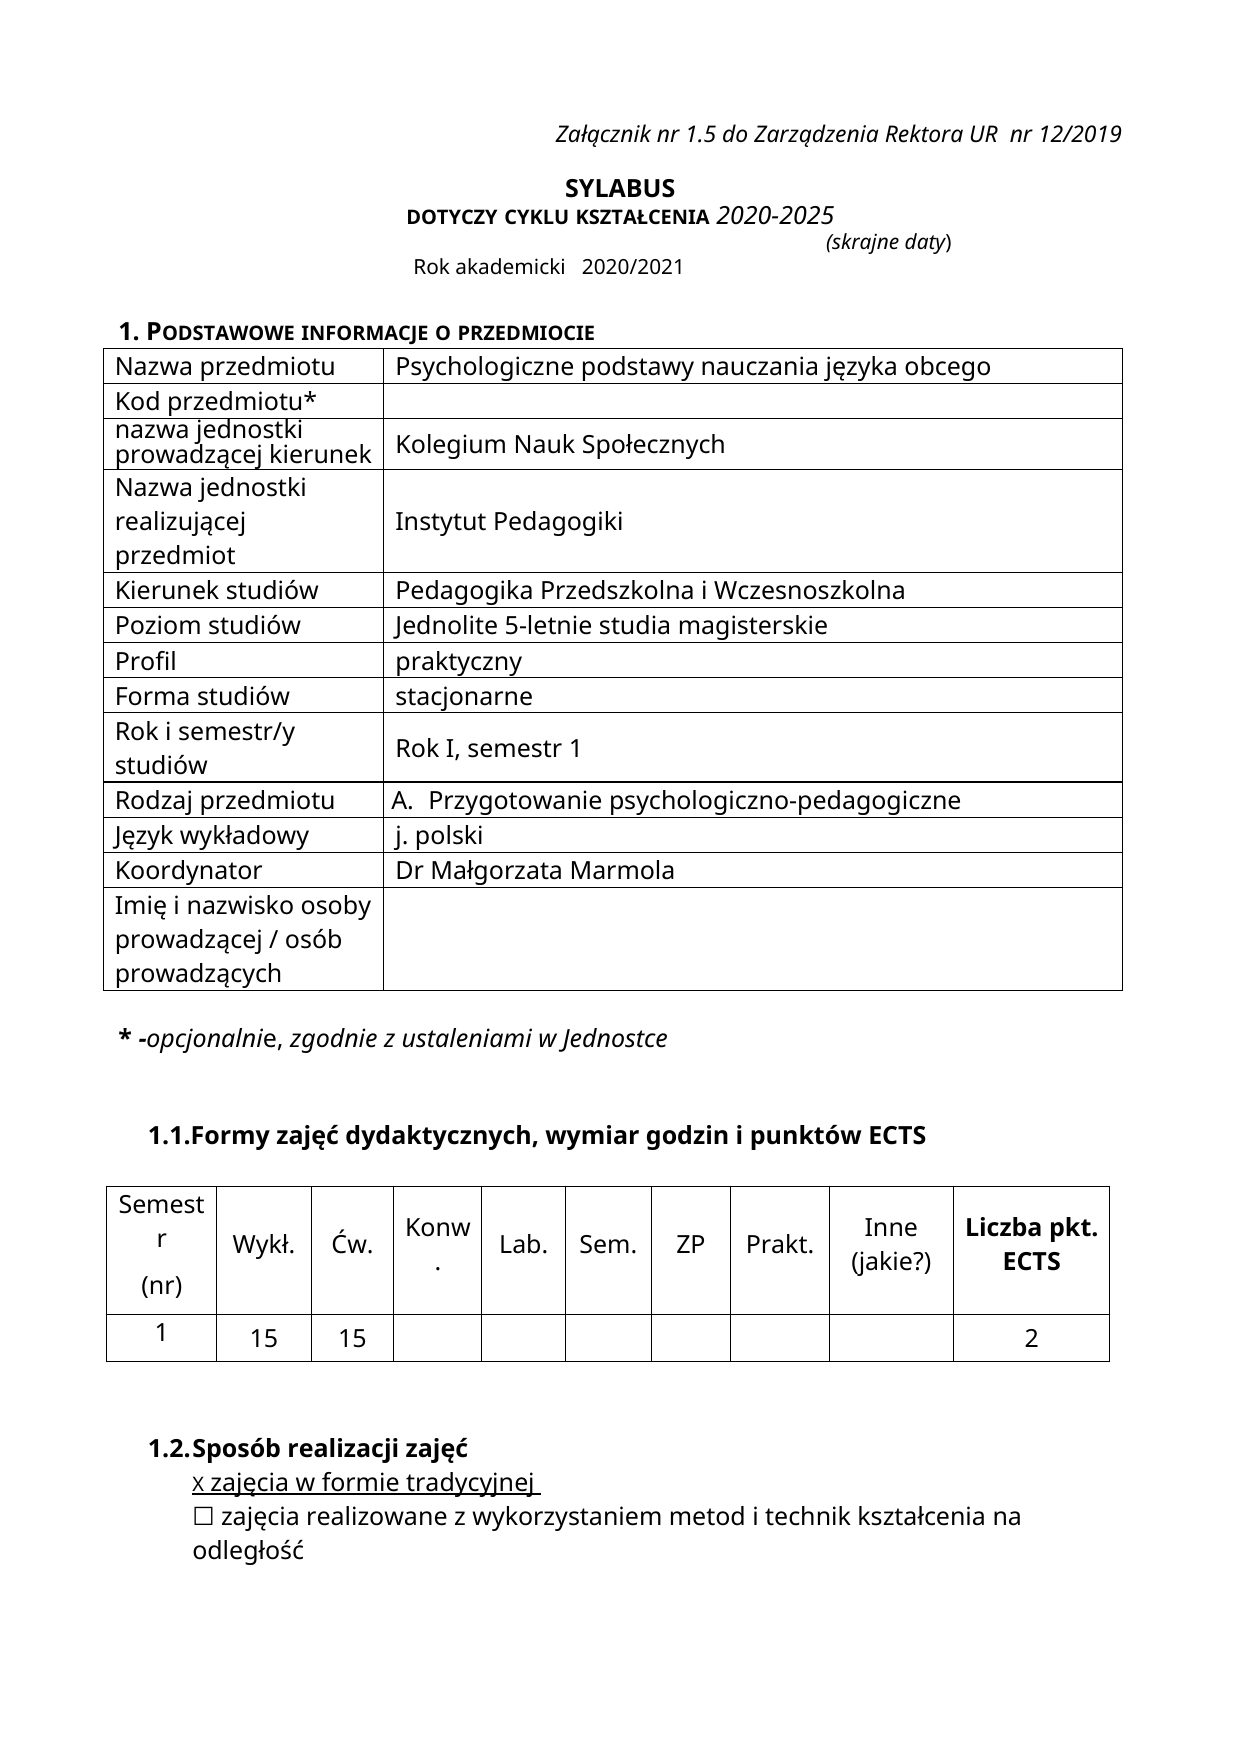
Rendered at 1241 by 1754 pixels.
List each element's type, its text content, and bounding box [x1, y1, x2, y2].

table_header Konw. [394, 1187, 481, 1314]
table_header Nazwa przedmiotu [104, 349, 383, 382]
table_cell nazwa jednostki prowadzącej kierunek [104, 419, 383, 469]
text 1.2. Sposób realizacji zajęć [148, 1430, 1122, 1464]
text Załącznik nr 1.5 do Zarządzenia Rektora UR nr 12/2019 [118, 118, 1122, 149]
text x zajęcia w formie tradycyjnej [192, 1464, 1122, 1498]
table_cell Forma studiów [104, 678, 383, 712]
table_cell 15 [217, 1315, 311, 1361]
text 1. Podstawowe informacje o przedmiocie [118, 313, 1122, 347]
table_cell Kolegium Nauk Społecznych [384, 419, 1122, 469]
text Rok akademicki 2020/2021 [118, 254, 1122, 279]
table_cell [731, 1315, 829, 1361]
table_cell Profil [104, 643, 383, 677]
table_cell Jednolite 5-letnie studia magisterskie [384, 608, 1122, 642]
table_cell [652, 1315, 730, 1361]
table_cell 15 [312, 1315, 393, 1361]
table_cell 2 [954, 1315, 1109, 1361]
table_cell [394, 1315, 481, 1361]
text 1.1.Formy zajęć dydaktycznych, wymiar godzin i punktów ECTS [148, 1117, 1122, 1152]
table_cell Imię i nazwisko osoby prowadzącej / osób prowadzących [104, 888, 383, 990]
table_header Sem. [566, 1187, 651, 1314]
table_cell Kod przedmiotu* [104, 384, 383, 418]
text (skrajne daty) [118, 229, 1122, 254]
table_header Psychologiczne podstawy nauczania języka obcego [384, 349, 1122, 382]
table_cell Pedagogika Przedszkolna i Wczesnoszkolna [384, 573, 1122, 607]
table_cell Poziom studiów [104, 608, 383, 642]
table_cell [384, 384, 1122, 418]
table_cell [830, 1315, 953, 1361]
table_cell Kierunek studiów [104, 573, 383, 607]
table_cell Rok I, semestr 1 [384, 713, 1122, 781]
table_cell Nazwa jednostki realizującej przedmiot [104, 470, 383, 572]
text SYLABUS [118, 170, 1122, 204]
table_header Prakt. [731, 1187, 829, 1314]
text dotyczy cyklu kształcenia 2020-2025 [118, 204, 1122, 229]
table_cell [566, 1315, 651, 1361]
table_header Liczba pkt. ECTS [954, 1187, 1109, 1314]
table_cell 1 [107, 1315, 216, 1361]
table_cell stacjonarne [384, 678, 1122, 712]
text * -opcjonalnie, zgodnie z ustaleniami w Jednostce [118, 1020, 1122, 1054]
text ☐ zajęcia realizowane z wykorzystaniem metod i technik kształcenia na odległość [192, 1498, 1122, 1566]
table_cell [384, 888, 1122, 990]
table_cell [482, 1315, 565, 1361]
table_header Wykł. [217, 1187, 311, 1314]
table_header Lab. [482, 1187, 565, 1314]
table_header Semestr (nr) [107, 1187, 216, 1314]
table_header ZP [652, 1187, 730, 1314]
table_cell Rok i semestr/y studiów [104, 713, 383, 781]
table_cell Instytut Pedagogiki [384, 470, 1122, 572]
table_header Ćw. [312, 1187, 393, 1314]
table_cell Dr Małgorzata Marmola [384, 853, 1122, 887]
table_cell j. polski [384, 818, 1122, 852]
table_cell Rodzaj przedmiotu [104, 783, 383, 817]
table_cell praktyczny [384, 643, 1122, 677]
table_cell Przygotowanie psychologiczno-pedagogiczne [384, 783, 1122, 817]
table_cell Język wykładowy [104, 818, 383, 852]
table_header Inne (jakie?) [830, 1187, 953, 1314]
table_cell Koordynator [104, 853, 383, 887]
